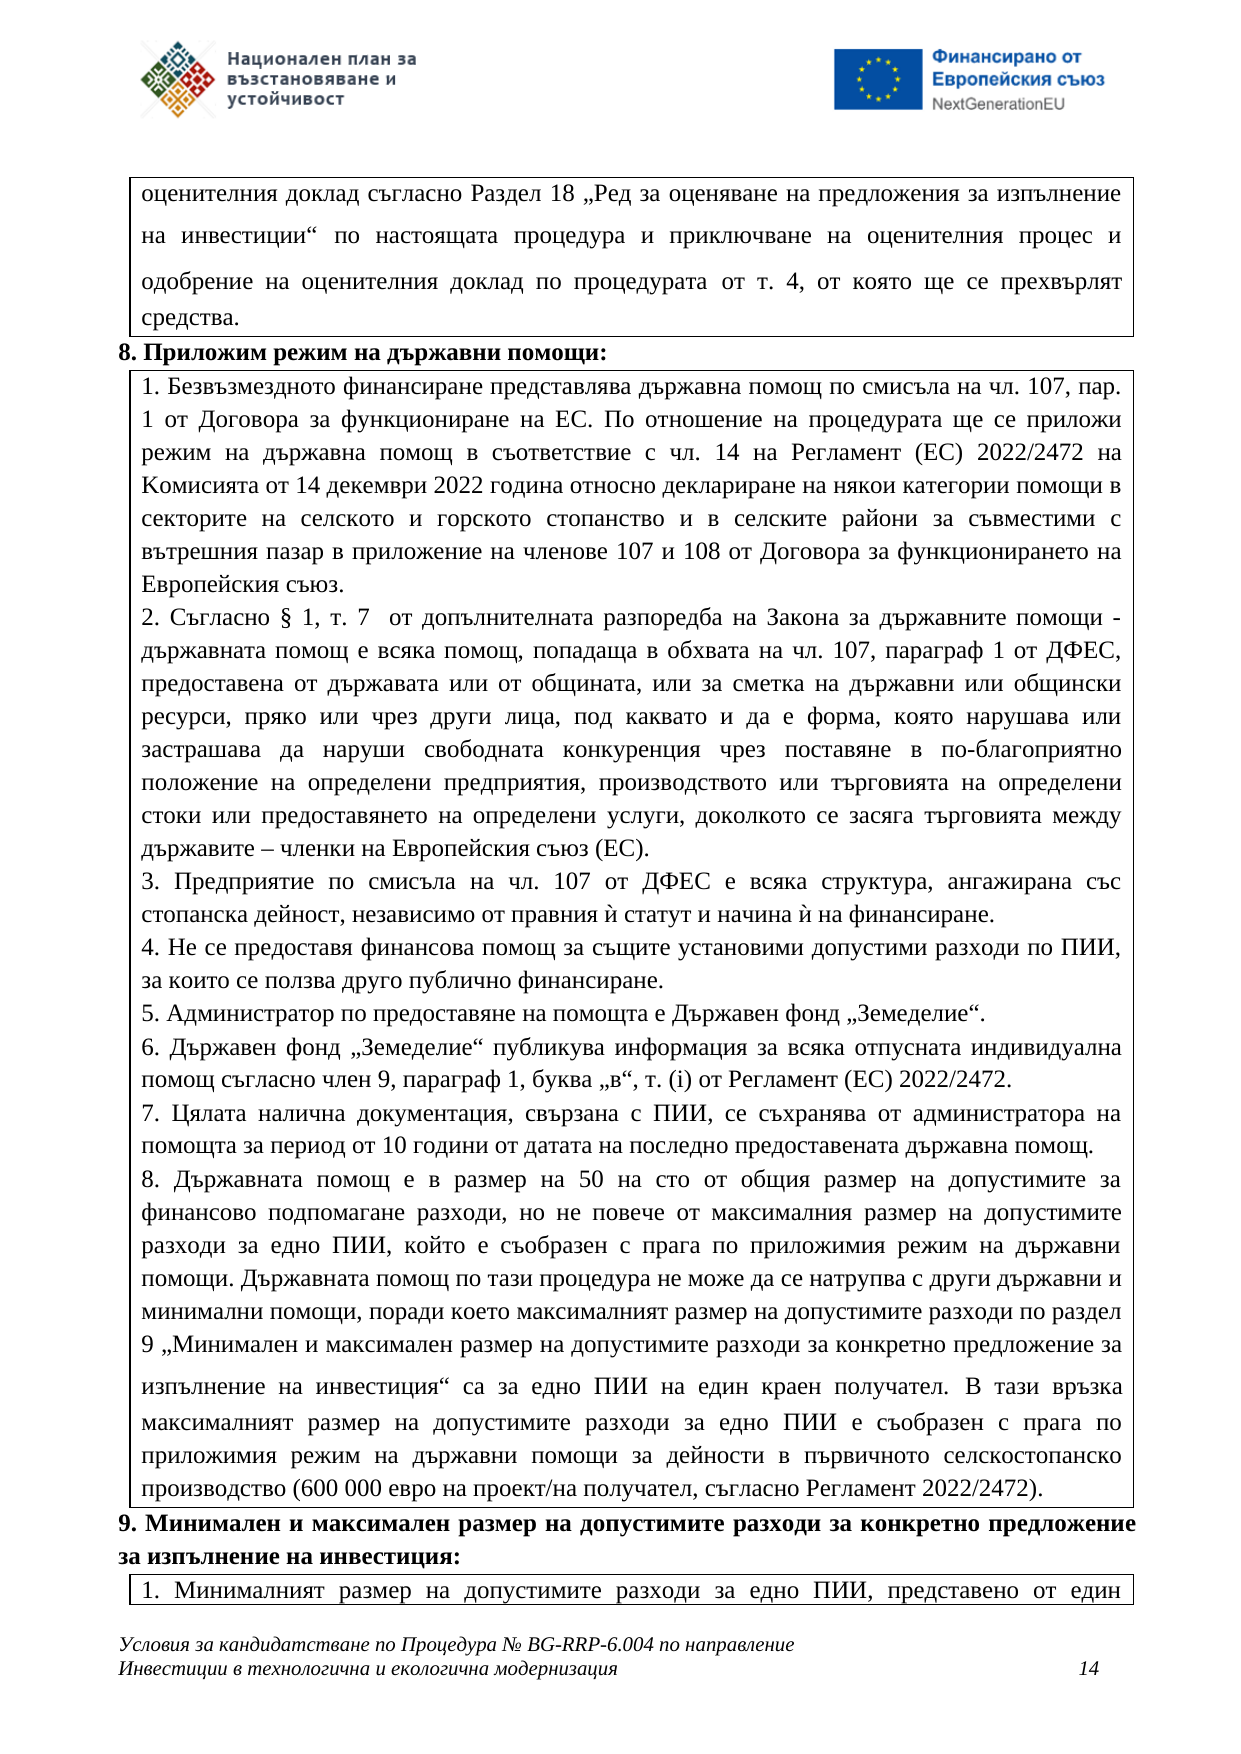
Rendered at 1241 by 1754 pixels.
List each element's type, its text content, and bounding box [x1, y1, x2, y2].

table_header 1. Безвъзмездното финансиране представлява държавна помощ по смисъла на чл. 107, пар. 1 от Договора за функциониране на ЕС. По отношение на процедурата ще се приложи режим на държавна помощ в съответствие с чл. 14 на Регламент (ЕС) 2022/2472 на Kомисията от 14 декември 2022 година относно деклариране на някои категории помощи в секторите на селското и горското стопанство и в селските райони за съвместими с вътрешния пазар в приложение на членове 107 и 108 от Договора за функционирането на Европейския съюз. 2. Съгласно § 1, т. 7 от допълнителната разпоредба на Закона за държавните помощи -държавната помощ е всяка помощ, попадаща в обхвата на чл. 107, параграф 1 от ДФЕС, предоставена от държавата или от общината, или за сметка на държавни или общински ресурси, пряко или чрез други лица, под каквато и да е форма, която нарушава или застрашава да наруши свободната конкуренция чрез поставяне в по-благоприятно положение на определени предприятия, производството или търговията на определени стоки или предоставянето на определени услуги, доколкото се засяга търговията между държавите – членки на Европейския съюз (ЕС). 3. Предприятие по смисъла на чл. 107 от ДФЕС е всяка структура, ангажирана със стопанска дейност, независимо от правния ѝ статут и начина ѝ на финансиране. 4. Не се предоставя финансова помощ за същите установими допустими разходи по ПИИ, за които се ползва друго публично финансиране. 5. Администратор по предоставяне на помощта е Държавен фонд „Земеделие“. 6. Държавен фонд „Земеделие“ публикува информация за всяка отпусната индивидуална помощ съгласно член 9, параграф 1, буква „в“, т. (i) от Регламент (ЕС) 2022/2472. 7. Цялата налична документация, свързана с ПИИ, се съхранява от администратора на помощта за период от 10 години от датата на последно предоставената държавна помощ. 8. Държавната помощ е в размер на 50 на сто от общия размер на допустимите за финансово подпомагане разходи, но не повече от максималния размер на допустимите разходи за едно ПИИ, който е съобразен с прага по приложимия режим на държавни помощи. Държавната помощ по тази процедура не може да се натрупва с други държавни и минимални помощи, поради което максималният размер на допустимите разходи по раздел 9 „Минимален и максимален размер на допустимите разходи за конкретно предложение за изпълнение на инвестиция“ са за едно ПИИ на един краен получател. В тази връзка максималният размер на допустимите разходи за едно ПИИ е съобразен с прага по приложимия режим на държавни помощи за дейности в първичното селскостопанско производство (600 000 евро на проект/на получател, съгласно Регламент 2022/2472). [131, 371, 1133, 1507]
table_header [131, 178, 1133, 336]
text 8. Приложим режим на държавни помощи: [118, 337, 1137, 366]
picture [126, 29, 1130, 130]
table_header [131, 1575, 1133, 1604]
text 9. Минимален и максимален размер на допустимите разходи за конкретно предложение за изпълнение на инвестиция: [118, 1508, 1137, 1570]
